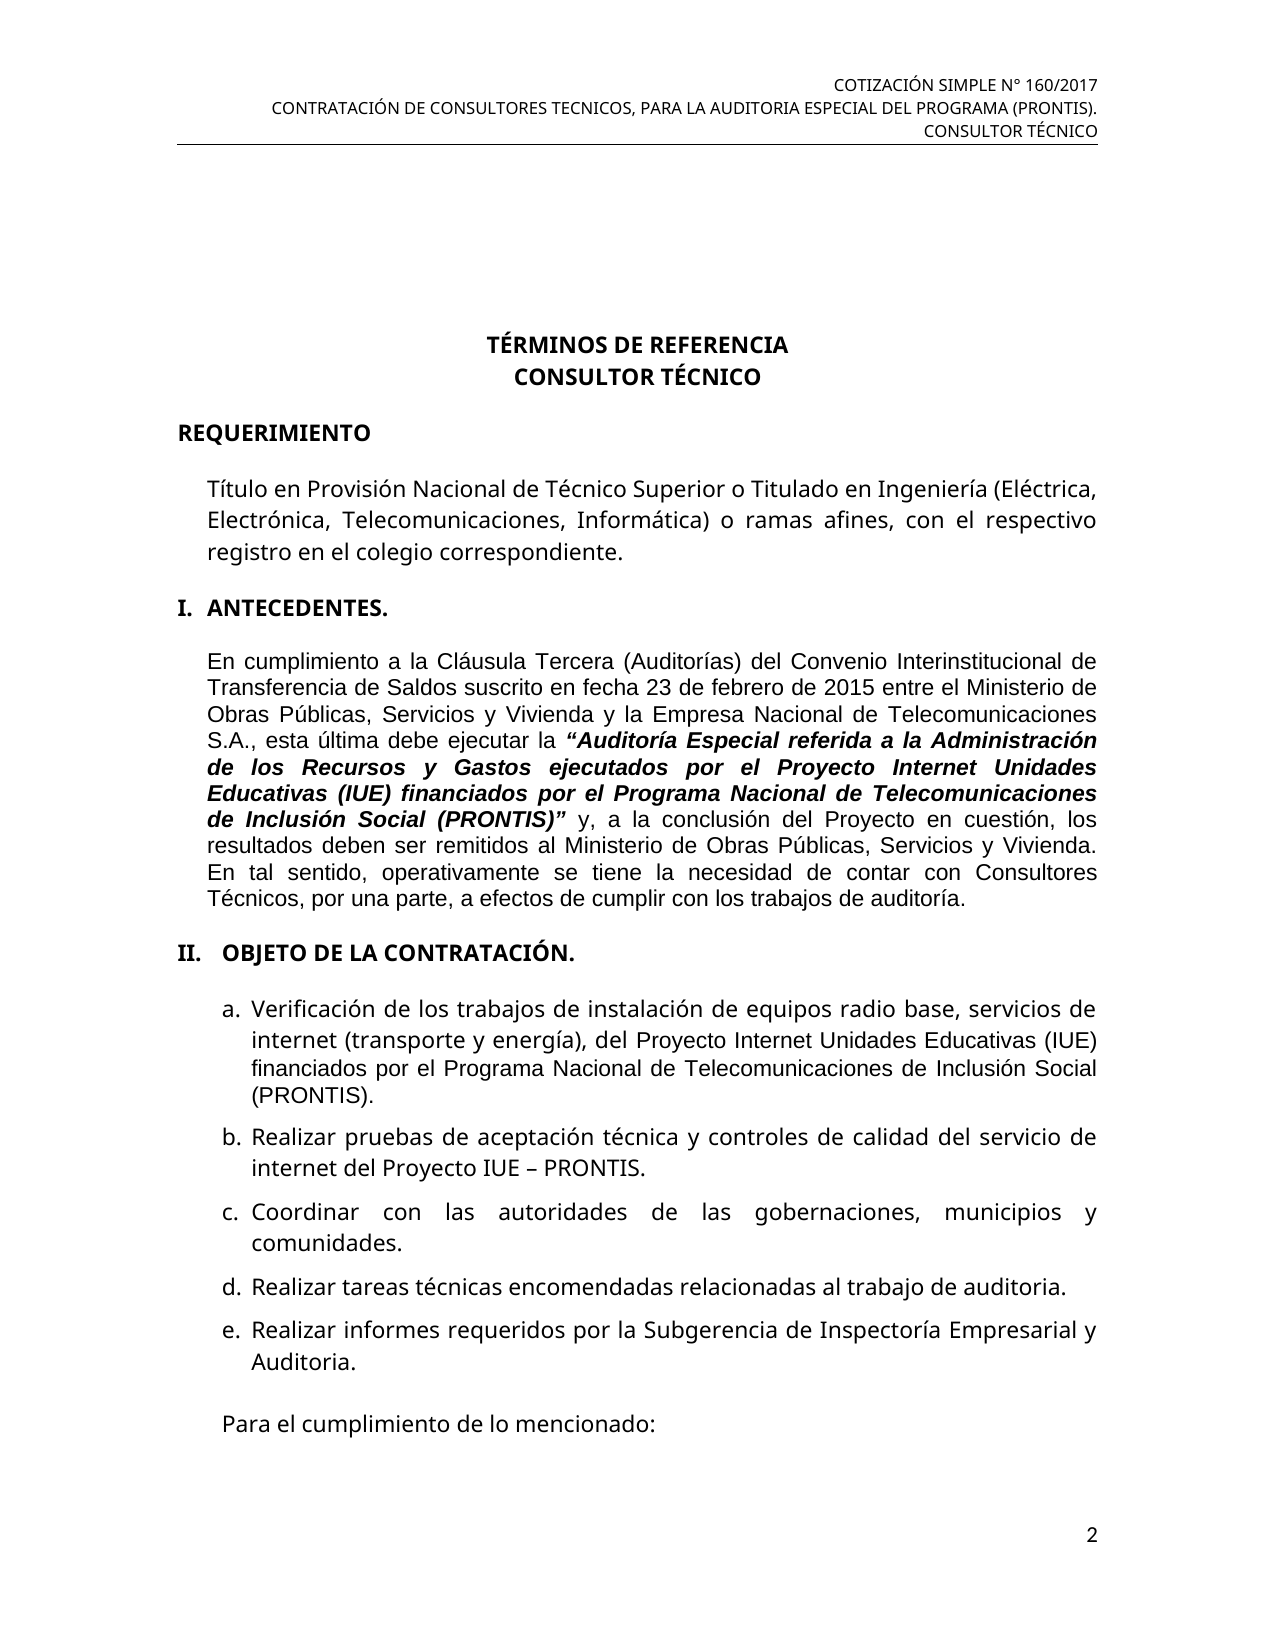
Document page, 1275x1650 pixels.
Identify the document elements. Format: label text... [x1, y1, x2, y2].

list Realizar informes requeridos por la Subgerencia de Inspectoría Empresarial y Auditoria. [222, 1314, 1098, 1377]
text Para el cumplimiento de lo mencionado: [222, 1408, 1098, 1439]
list En cumplimiento a la Cláusula Tercera (Auditorías) del Convenio Interinstitucional de Transferencia de Saldos suscrito en fecha 23 de febrero de 2015 entre el Ministerio de Obras Públicas, Servicios y Vivienda y la Empresa Nacional de Telecomunicaciones S.A., esta última debe ejecutar la “Auditoría Especial referida a la Administración de los Recursos y Gastos ejecutados por el Proyecto Internet Unidades Educativas (IUE) financiados por el Programa Nacional de Telecomunicaciones de Inclusión Social (PRONTIS)” y, a la conclusión del Proyecto en cuestión, los resultados deben ser remitidos al Ministerio de Obras Públicas, Servicios y Vivienda. En tal sentido, operativamente se tiene la necesidad de contar con Consultores Técnicos, por una parte, a efectos de cumplir con los trabajos de auditoría. [207, 648, 1098, 912]
list OBJETO DE LA CONTRATACIÓN. [177, 937, 1098, 968]
list Título en Provisión Nacional de Técnico Superior o Titulado en Ingeniería (Eléctrica, Electrónica, Telecomunicaciones, Informática) o ramas afines, con el respectivo registro en el colegio correspondiente. [207, 473, 1098, 567]
text TÉRMINOS DE REFERENCIA [177, 329, 1098, 361]
list Realizar tareas técnicas encomendadas relacionadas al trabajo de auditoria. [222, 1271, 1098, 1302]
list Realizar pruebas de aceptación técnica y controles de calidad del servicio de internet del Proyecto IUE – PRONTIS. [222, 1121, 1098, 1183]
text REQUERIMIENTO [177, 417, 1098, 448]
text CONSULTOR TÉCNICO [177, 361, 1098, 392]
list Coordinar con las autoridades de las gobernaciones, municipios y comunidades. [222, 1196, 1098, 1258]
list Verificación de los trabajos de instalación de equipos radio base, servicios de internet (transporte y energía), del Proyecto Internet Unidades Educativas (IUE) financiados por el Programa Nacional de Telecomunicaciones de Inclusión Social (PRONTIS). [222, 993, 1098, 1108]
list ANTECEDENTES. [177, 592, 1098, 623]
